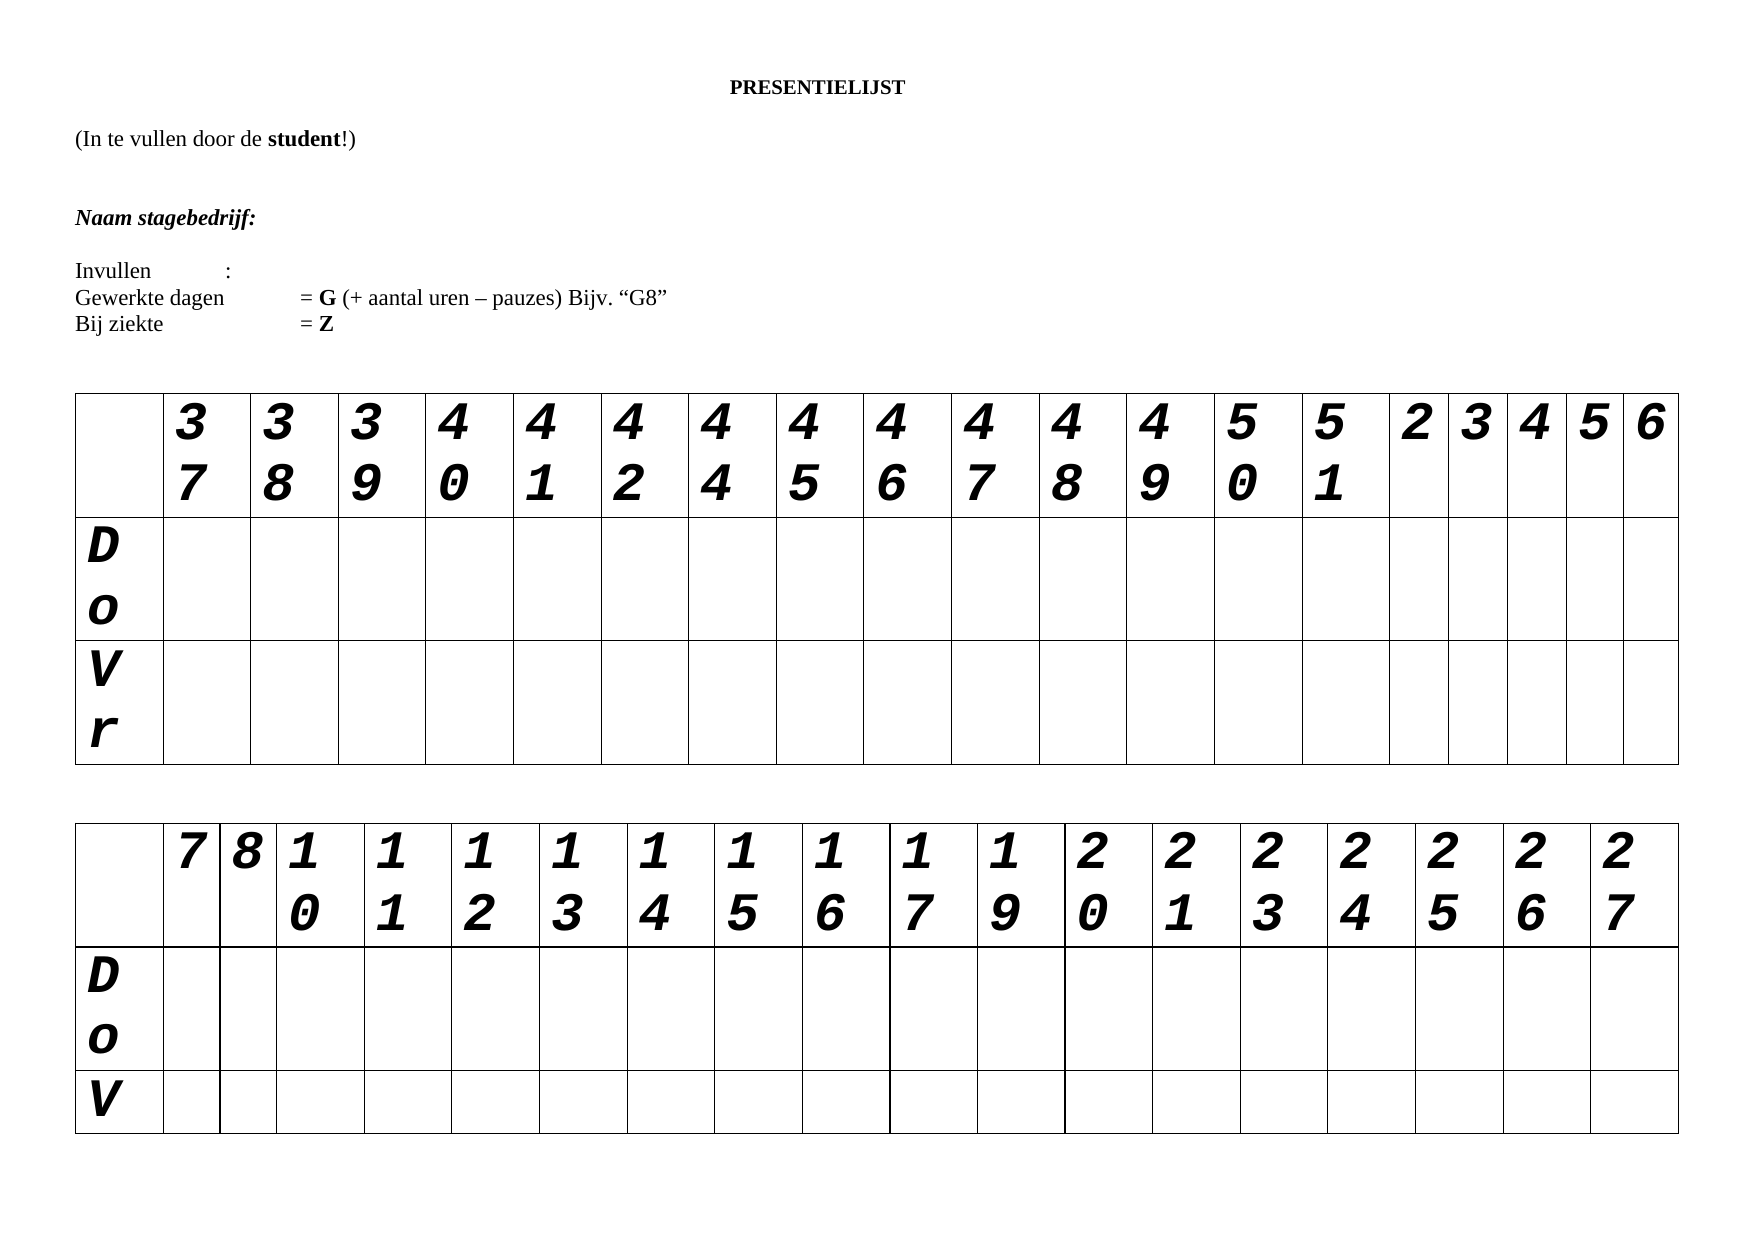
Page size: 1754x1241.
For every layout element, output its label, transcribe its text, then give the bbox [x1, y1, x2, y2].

table_cell [1567, 641, 1623, 764]
table_header 50 [1215, 394, 1302, 517]
text Naam stagebedrijf: [75, 204, 1679, 231]
table_cell [1390, 641, 1448, 764]
table_cell [1328, 1071, 1415, 1133]
table_cell [1416, 1071, 1503, 1133]
table_header 49 [1127, 394, 1214, 517]
table_cell [1449, 641, 1507, 764]
table_cell [689, 518, 776, 640]
table_cell [1241, 948, 1327, 1070]
table_cell [452, 1071, 539, 1133]
table_header 42 [602, 394, 688, 517]
table_cell [803, 1071, 889, 1133]
text Gewerkte dagen = G (+ aantal uren – pauzes) Bijv. “G8” [75, 283, 1679, 310]
table_header 20 [1066, 824, 1152, 946]
table_cell [221, 1071, 276, 1133]
table_cell [864, 641, 951, 764]
table_cell [339, 641, 425, 764]
table_cell [251, 518, 338, 640]
table_header 6 [1624, 394, 1678, 517]
table_cell Do [76, 948, 163, 1070]
table_cell [978, 948, 1064, 1070]
table_cell Vr [76, 641, 163, 764]
table_header 8 [221, 824, 276, 946]
table_header 51 [1303, 394, 1389, 517]
table_cell [1241, 1071, 1327, 1133]
table_header 25 [1416, 824, 1503, 946]
table_cell [978, 1071, 1064, 1133]
subtitle PRESENTIELIJST [75, 75, 1679, 99]
table_cell [251, 641, 338, 764]
table_header 37 [164, 394, 250, 517]
table_header 7 [164, 824, 219, 946]
table_header 46 [864, 394, 951, 517]
table_header [76, 394, 163, 517]
table_cell [715, 1071, 802, 1133]
table_cell [777, 518, 863, 640]
table_header 21 [1153, 824, 1240, 946]
table_cell [1567, 518, 1623, 640]
table_header 14 [628, 824, 714, 946]
table_header 45 [777, 394, 863, 517]
text Invullen : [75, 257, 1679, 283]
table_cell [426, 641, 513, 764]
table_header 17 [891, 824, 977, 946]
table_cell [689, 641, 776, 764]
table_cell [1328, 948, 1415, 1070]
table_header 23 [1241, 824, 1327, 946]
table_cell [1591, 1071, 1678, 1133]
table_header 3 [1449, 394, 1507, 517]
table_cell [628, 948, 714, 1070]
table_header 4 [1508, 394, 1566, 517]
table_cell [221, 948, 276, 1070]
table_cell [1390, 518, 1448, 640]
table_cell [1504, 1071, 1590, 1133]
table_cell [1591, 948, 1678, 1070]
table_cell [1127, 518, 1214, 640]
table_cell [540, 1071, 627, 1133]
table_cell [365, 1071, 451, 1133]
table_cell [1215, 641, 1302, 764]
table_cell [1066, 948, 1152, 1070]
table_cell [628, 1071, 714, 1133]
table_header 2 [1390, 394, 1448, 517]
table_header 27 [1591, 824, 1678, 946]
table_cell [1040, 518, 1126, 640]
table_cell [277, 1071, 364, 1133]
table_header 13 [540, 824, 627, 946]
table_cell [1153, 948, 1240, 1070]
table_cell [952, 641, 1039, 764]
table_cell [777, 641, 863, 764]
table_cell Vr [76, 1071, 163, 1133]
table_cell [514, 518, 601, 640]
table_cell [952, 518, 1039, 640]
table_cell [1153, 1071, 1240, 1133]
table_cell [1624, 641, 1678, 764]
table_header 39 [339, 394, 425, 517]
table_cell [1504, 948, 1590, 1070]
table_cell [1127, 641, 1214, 764]
table_cell [164, 948, 219, 1070]
table_cell [365, 948, 451, 1070]
table_cell [164, 518, 250, 640]
table_header 12 [452, 824, 539, 946]
table_header 47 [952, 394, 1039, 517]
table_cell [540, 948, 627, 1070]
table_header 41 [514, 394, 601, 517]
table_cell [164, 1071, 219, 1133]
text (In te vullen door de student!) [75, 125, 1679, 152]
table_header 44 [689, 394, 776, 517]
table_header 24 [1328, 824, 1415, 946]
table_cell [891, 1071, 977, 1133]
table_cell [452, 948, 539, 1070]
table_header 11 [365, 824, 451, 946]
table_cell [1303, 518, 1389, 640]
table_cell [1066, 1071, 1152, 1133]
table_cell [864, 518, 951, 640]
table_header 40 [426, 394, 513, 517]
table_header 26 [1504, 824, 1590, 946]
text Bij ziekte = Z [75, 310, 1679, 336]
table_cell Do [76, 518, 163, 640]
table_cell [426, 518, 513, 640]
table_cell [164, 641, 250, 764]
table_cell [1416, 948, 1503, 1070]
table_cell [602, 518, 688, 640]
table_cell [1449, 518, 1507, 640]
table_cell [803, 948, 889, 1070]
table_cell [514, 641, 601, 764]
table_header [76, 824, 163, 946]
table_header 19 [978, 824, 1064, 946]
table_cell [1215, 518, 1302, 640]
table_cell [715, 948, 802, 1070]
table_header 48 [1040, 394, 1126, 517]
table_cell [1303, 641, 1389, 764]
table_cell [277, 948, 364, 1070]
table_cell [1508, 518, 1566, 640]
table_header 10 [277, 824, 364, 946]
table_header 5 [1567, 394, 1623, 517]
table_cell [1624, 518, 1678, 640]
table_header 16 [803, 824, 889, 946]
table_cell [339, 518, 425, 640]
table_cell [891, 948, 977, 1070]
table_header 38 [251, 394, 338, 517]
table_cell [1508, 641, 1566, 764]
table_cell [602, 641, 688, 764]
table_cell [1040, 641, 1126, 764]
table_header 15 [715, 824, 802, 946]
